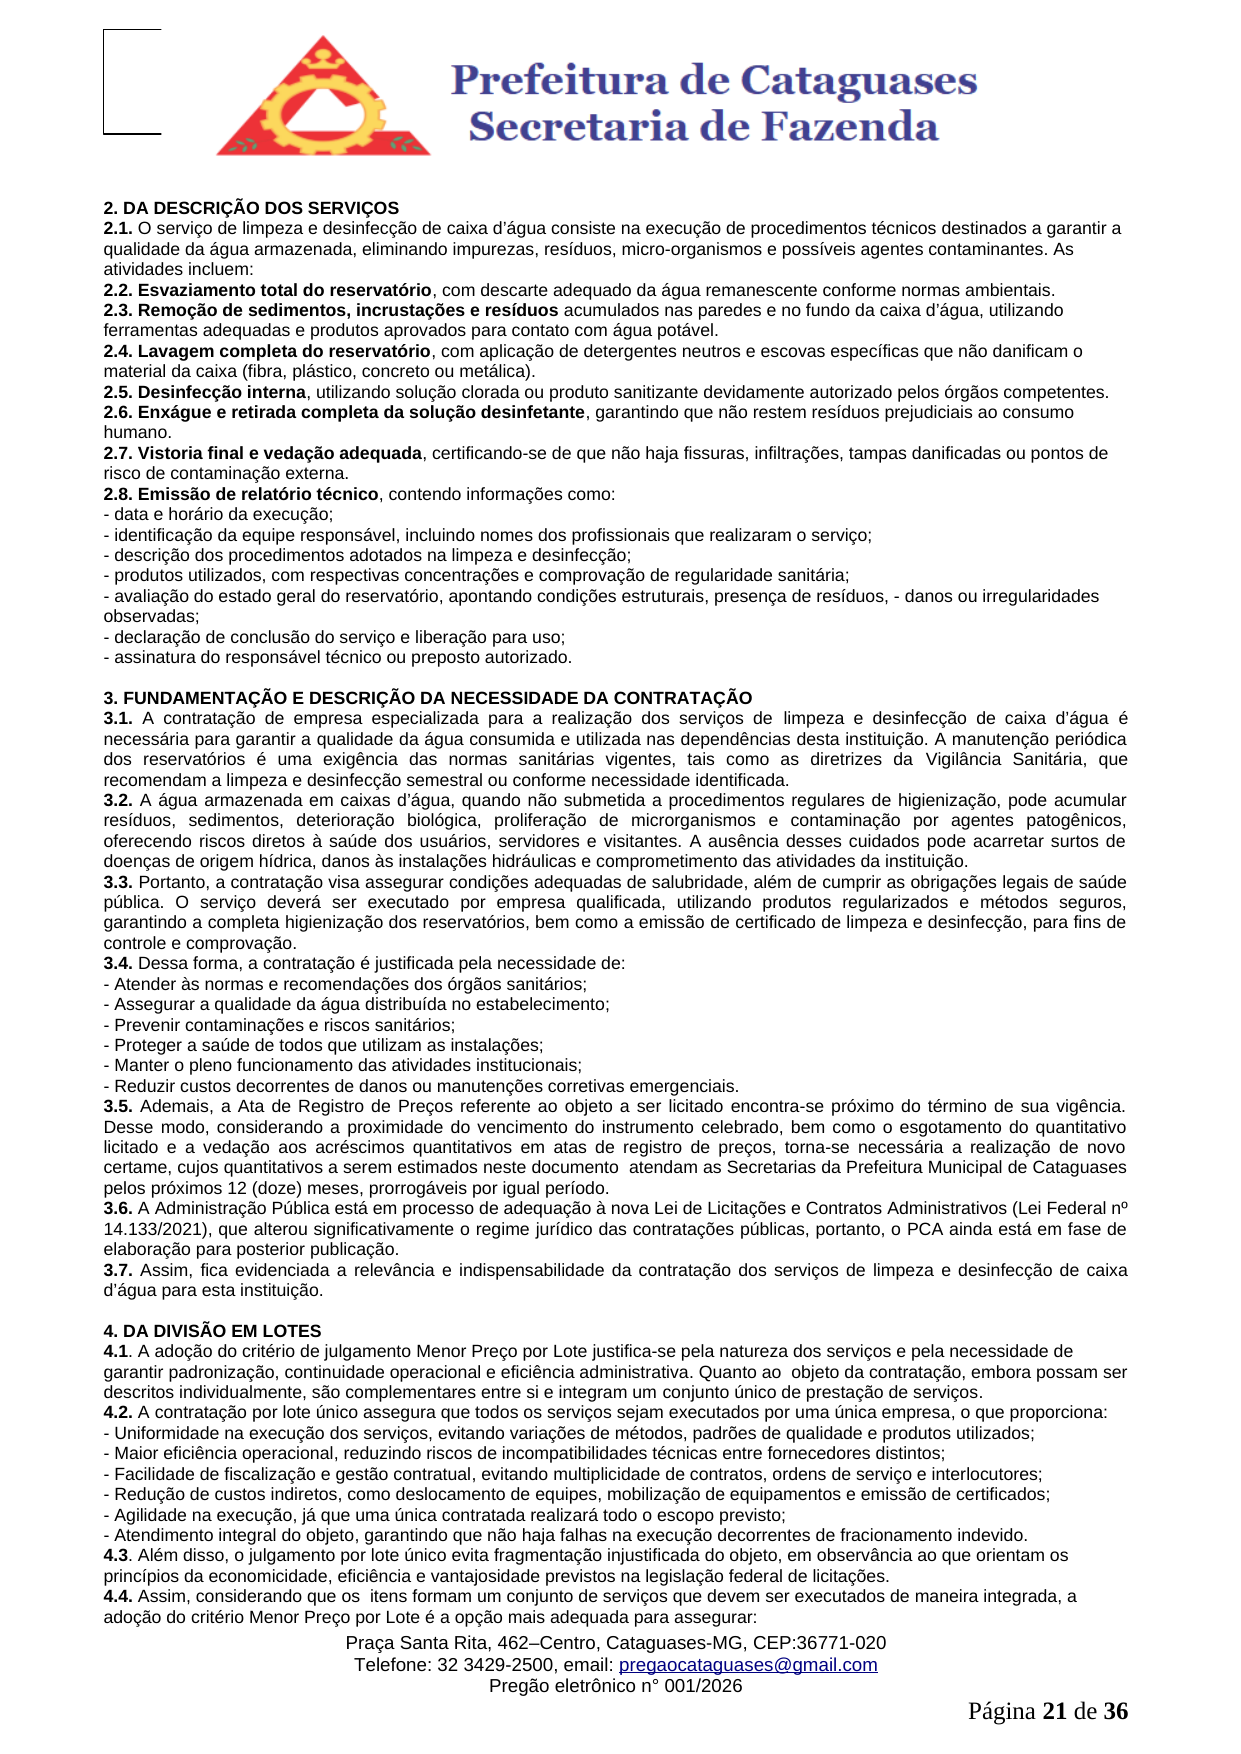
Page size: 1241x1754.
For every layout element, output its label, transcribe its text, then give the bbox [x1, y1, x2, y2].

text - data e horário da execução; [103, 504, 1128, 524]
text - avaliação do estado geral do reservatório, apontando condições estruturais, presença de resíduos, - danos ou irregularidades observadas; [103, 586, 1128, 626]
text - Uniformidade na execução dos serviços, evitando variações de métodos, padrões de qualidade e produtos utilizados; [103, 1423, 1128, 1443]
text 3.5. Ademais, a Ata de Registro de Preços referente ao objeto a ser licitado encontra-se próximo do término de sua vigência. Desse modo, considerando a proximidade do vencimento do instrumento celebrado, bem como o esgotamento do quantitativo licitado e a vedação aos acréscimos quantitativos em atas de registro de preços, torna-se necessária a realização de novo certame, cujos quantitativos a serem estimados neste documento atendam as Secretarias da Prefeitura Municipal de Cataguases pelos próximos 12 (doze) meses, prorrogáveis por igual período. [103, 1096, 1128, 1198]
text 3.6. A Administração Pública está em processo de adequação à nova Lei de Licitações e Contratos Administrativos (Lei Federal nº 14.133/2021), que alterou significativamente o regime jurídico das contratações públicas, portanto, o PCA ainda está em fase de elaboração para posterior publicação. [103, 1198, 1128, 1259]
text 2.7. Vistoria final e vedação adequada, certificando-se de que não haja fissuras, infiltrações, tampas danificadas ou pontos de risco de contaminação externa. [103, 443, 1128, 483]
text - Reduzir custos decorrentes de danos ou manutenções corretivas emergenciais. [103, 1076, 1128, 1096]
text 2.8. Emissão de relatório técnico, contendo informações como: [103, 483, 1128, 504]
text - declaração de conclusão do serviço e liberação para uso; [103, 626, 1128, 647]
text 3.7. Assim, fica evidenciada a relevância e indispensabilidade da contratação dos serviços de limpeza e desinfecção de caixa d’água para esta instituição. [103, 1259, 1128, 1300]
picture [161, 29, 1071, 177]
text 4.1. A adoção do critério de julgamento Menor Preço por Lote justifica-se pela natureza dos serviços e pela necessidade de garantir padronização, continuidade operacional e eficiência administrativa. Quanto ao objeto da contratação, embora possam ser descritos individualmente, são complementares entre si e integram um conjunto único de prestação de serviços. [103, 1341, 1128, 1402]
text - Manter o pleno funcionamento das atividades institucionais; [103, 1055, 1128, 1076]
text 4. DA DIVISÃO EM LOTES [103, 1321, 1128, 1341]
text 2.4. Lavagem completa do reservatório, com aplicação de detergentes neutros e escovas específicas que não danificam o material da caixa (fibra, plástico, concreto ou metálica). [103, 341, 1128, 381]
text 2.1. O serviço de limpeza e desinfecção de caixa d’água consiste na execução de procedimentos técnicos destinados a garantir a qualidade da água armazenada, eliminando impurezas, resíduos, micro-organismos e possíveis agentes contaminantes. As atividades incluem: [103, 218, 1128, 279]
text - Proteger a saúde de todos que utilizam as instalações; [103, 1035, 1128, 1055]
text 2.2. Esvaziamento total do reservatório, com descarte adequado da água remanescente conforme normas ambientais. [103, 279, 1128, 300]
list 3.1. A contratação de empresa especializada para a realização dos serviços de limpeza e desinfecção de caixa d’água é necessária para garantir a qualidade da água consumida e utilizada nas dependências desta instituição. A manutenção periódica dos reservatórios é uma exigência das normas sanitárias vigentes, tais como as diretrizes da Vigilância Sanitária, que recomendam a limpeza e desinfecção semestral ou conforme necessidade identificada. [103, 708, 1128, 790]
text - produtos utilizados, com respectivas concentrações e comprovação de regularidade sanitária; [103, 565, 1128, 586]
list 3.2. A água armazenada em caixas d’água, quando não submetida a procedimentos regulares de higienização, pode acumular resíduos, sedimentos, deterioração biológica, proliferação de microrganismos e contaminação por agentes patogênicos, oferecendo riscos diretos à saúde dos usuários, servidores e visitantes. A ausência desses cuidados pode acarretar surtos de doenças de origem hídrica, danos às instalações hidráulicas e comprometimento das atividades da instituição. [103, 790, 1128, 871]
text - Atendimento integral do objeto, garantindo que não haja falhas na execução decorrentes de fracionamento indevido. [103, 1525, 1128, 1545]
text 2. DA DESCRIÇÃO DOS SERVIÇOS [103, 198, 1128, 218]
text - descrição dos procedimentos adotados na limpeza e desinfecção; [103, 545, 1128, 565]
list 3.3. Portanto, a contratação visa assegurar condições adequadas de salubridade, além de cumprir as obrigações legais de saúde pública. O serviço deverá ser executado por empresa qualificada, utilizando produtos regularizados e métodos seguros, garantindo a completa higienização dos reservatórios, bem como a emissão de certificado de limpeza e desinfecção, para fins de controle e comprovação. [103, 871, 1128, 953]
text - Redução de custos indiretos, como deslocamento de equipes, mobilização de equipamentos e emissão de certificados; [103, 1484, 1128, 1504]
text - identificação da equipe responsável, incluindo nomes dos profissionais que realizaram o serviço; [103, 524, 1128, 545]
text - Facilidade de fiscalização e gestão contratual, evitando multiplicidade de contratos, ordens de serviço e interlocutores; [103, 1463, 1128, 1484]
text 2.3. Remoção de sedimentos, incrustações e resíduos acumulados nas paredes e no fundo da caixa d’água, utilizando ferramentas adequadas e produtos aprovados para contato com água potável. [103, 300, 1128, 341]
text 4.4. Assim, considerando que os itens formam um conjunto de serviços que devem ser executados de maneira integrada, a adoção do critério Menor Preço por Lote é a opção mais adequada para assegurar: [103, 1586, 1128, 1627]
text - Atender às normas e recomendações dos órgãos sanitários; [103, 973, 1128, 994]
text - assinatura do responsável técnico ou preposto autorizado. [103, 647, 1128, 667]
text 4.3. Além disso, o julgamento por lote único evita fragmentação injustificada do objeto, em observância ao que orientam os princípios da economicidade, eficiência e vantajosidade previstos na legislação federal de licitações. [103, 1545, 1128, 1586]
text - Prevenir contaminações e riscos sanitários; [103, 1014, 1128, 1035]
list 3. FUNDAMENTAÇÃO E DESCRIÇÃO DA NECESSIDADE DA CONTRATAÇÃO [103, 688, 1128, 708]
text 4.2. A contratação por lote único assegura que todos os serviços sejam executados por uma única empresa, o que proporciona: [103, 1402, 1128, 1423]
text - Assegurar a qualidade da água distribuída no estabelecimento; [103, 994, 1128, 1014]
text - Maior eficiência operacional, reduzindo riscos de incompatibilidades técnicas entre fornecedores distintos; [103, 1443, 1128, 1463]
list 3.4. Dessa forma, a contratação é justificada pela necessidade de: [103, 953, 1128, 973]
text 2.5. Desinfecção interna, utilizando solução clorada ou produto sanitizante devidamente autorizado pelos órgãos competentes. [103, 381, 1128, 402]
text 2.6. Enxágue e retirada completa da solução desinfetante, garantindo que não restem resíduos prejudiciais ao consumo humano. [103, 402, 1128, 443]
text - Agilidade na execução, já que uma única contratada realizará todo o escopo previsto; [103, 1504, 1128, 1525]
